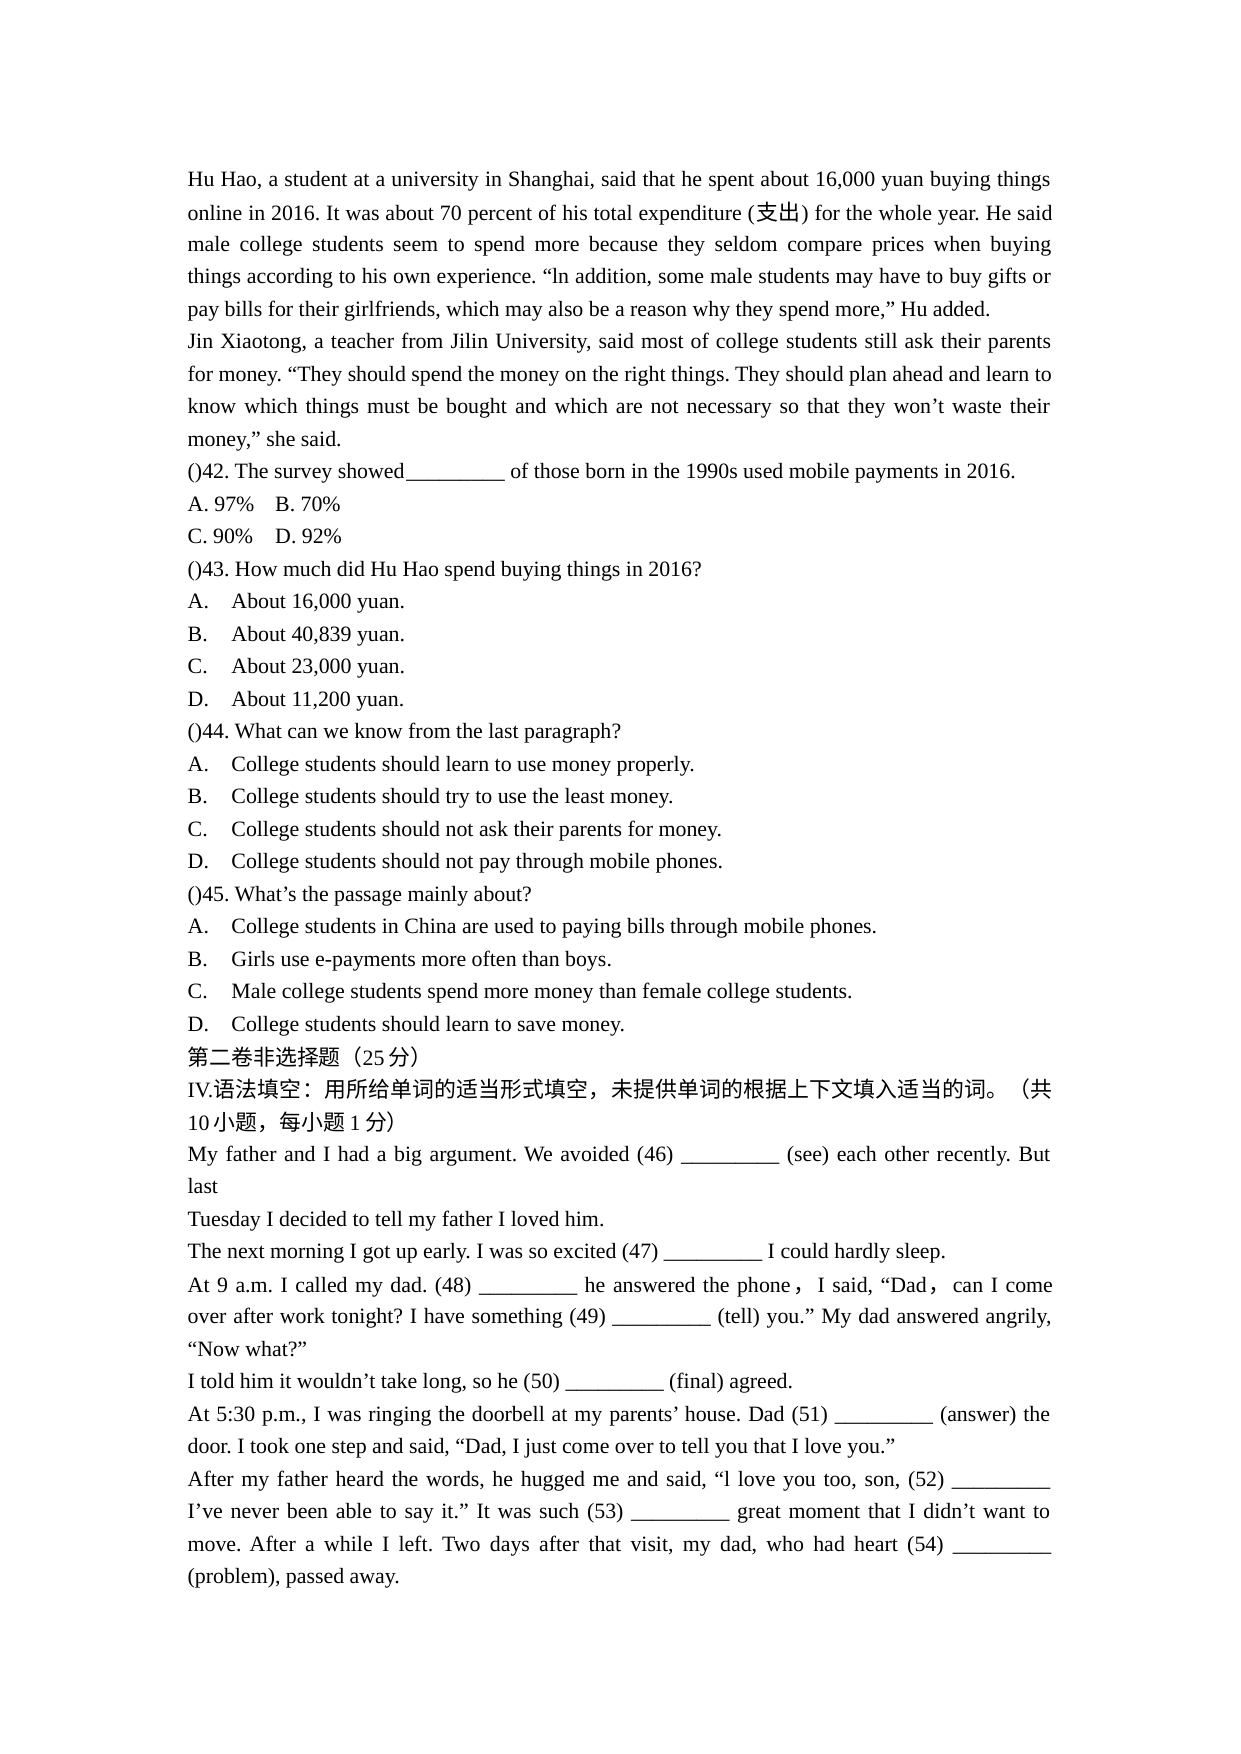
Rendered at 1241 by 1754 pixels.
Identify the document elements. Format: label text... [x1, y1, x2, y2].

text B. Girls use e-payments more often than boys. [187, 942, 1053, 974]
text C. About 23,000 yuan. [187, 649, 1053, 682]
text ()43. How much did Hu Hao spend buying things in 2016? [187, 552, 1053, 584]
text At 5:30 p.m., I was ringing the doorbell at my parents’ house. Dad (51) _________ (answer) the door. I took one step and said, “Dad, I just come over to tell you that I love you.” [187, 1397, 1053, 1462]
text A. College students in China are used to paying bills through mobile phones. [187, 909, 1053, 942]
text Jin Xiaotong, a teacher from Jilin University, said most of college students still ask their parents for money. “They should spend the money on the right things. They should plan ahead and learn to know which things must be bought and which are not necessary so that they won’t waste their money,” she said. [187, 324, 1053, 454]
text ()45. What’s the passage mainly about? [187, 877, 1053, 909]
text IV.语法填空：用所给单词的适当形式填空，未提供单词的根据上下文填入适当的词。（共 10小题，每小题1分） [187, 1072, 1053, 1137]
text B. College students should try to use the least money. [187, 779, 1053, 812]
text At 9 a.m. I called my dad. (48) _________ he answered the phone，I said, “Dad，can I come over after work tonight? I have something (49) _________ (tell) you.” My dad answered angrily, “Now what?” [187, 1267, 1053, 1364]
text A. About 16,000 yuan. [187, 584, 1053, 617]
text C. Male college students spend more money than female college students. [187, 974, 1053, 1007]
text ()44. What can we know from the last paragraph? [187, 714, 1053, 747]
text C. College students should not ask their parents for money. [187, 812, 1053, 844]
text 第二卷非选择题（25分） [187, 1039, 1053, 1072]
text A. 97% B. 70% [187, 487, 1053, 519]
text My father and I had a big argument. We avoided (46) _________ (see) each other recently. But last [187, 1137, 1053, 1202]
text Hu Hao, a student at a university in Shanghai, said that he spent about 16,000 yuan buying things online in 2016. It was about 70 percent of his total expenditure (支出) for the whole year. He said male college students seem to spend more because they seldom compare prices when buying things according to his own experience. “ln addition, some male students may have to buy gifts or pay bills for their girlfriends, which may also be a reason why they spend more,” Hu added. [187, 162, 1053, 324]
text A. College students should learn to use money properly. [187, 747, 1053, 779]
text D. About 11,200 yuan. [187, 682, 1053, 714]
text After my father heard the words, he hugged me and said, “l love you too, son, (52) _________ I’ve never been able to say it.” It was such (53) _________ great moment that I didn’t want to move. After a while I left. Two days after that visit, my dad, who had heart (54) _________ (problem), passed away. [187, 1462, 1053, 1592]
text The next morning I got up early. I was so excited (47) _________ I could hardly sleep. [187, 1234, 1053, 1267]
text D. College students should learn to save money. [187, 1007, 1053, 1039]
text B. About 40,839 yuan. [187, 617, 1053, 649]
text Tuesday I decided to tell my father I loved him. [187, 1202, 1053, 1234]
text I told him it wouldn’t take long, so he (50) _________ (final) agreed. [187, 1364, 1053, 1397]
text C. 90% D. 92% [187, 519, 1053, 552]
text ()42. The survey showed _________ of those born in the 1990s used mobile payments in 2016. [187, 454, 1053, 487]
text D. College students should not pay through mobile phones. [187, 844, 1053, 877]
